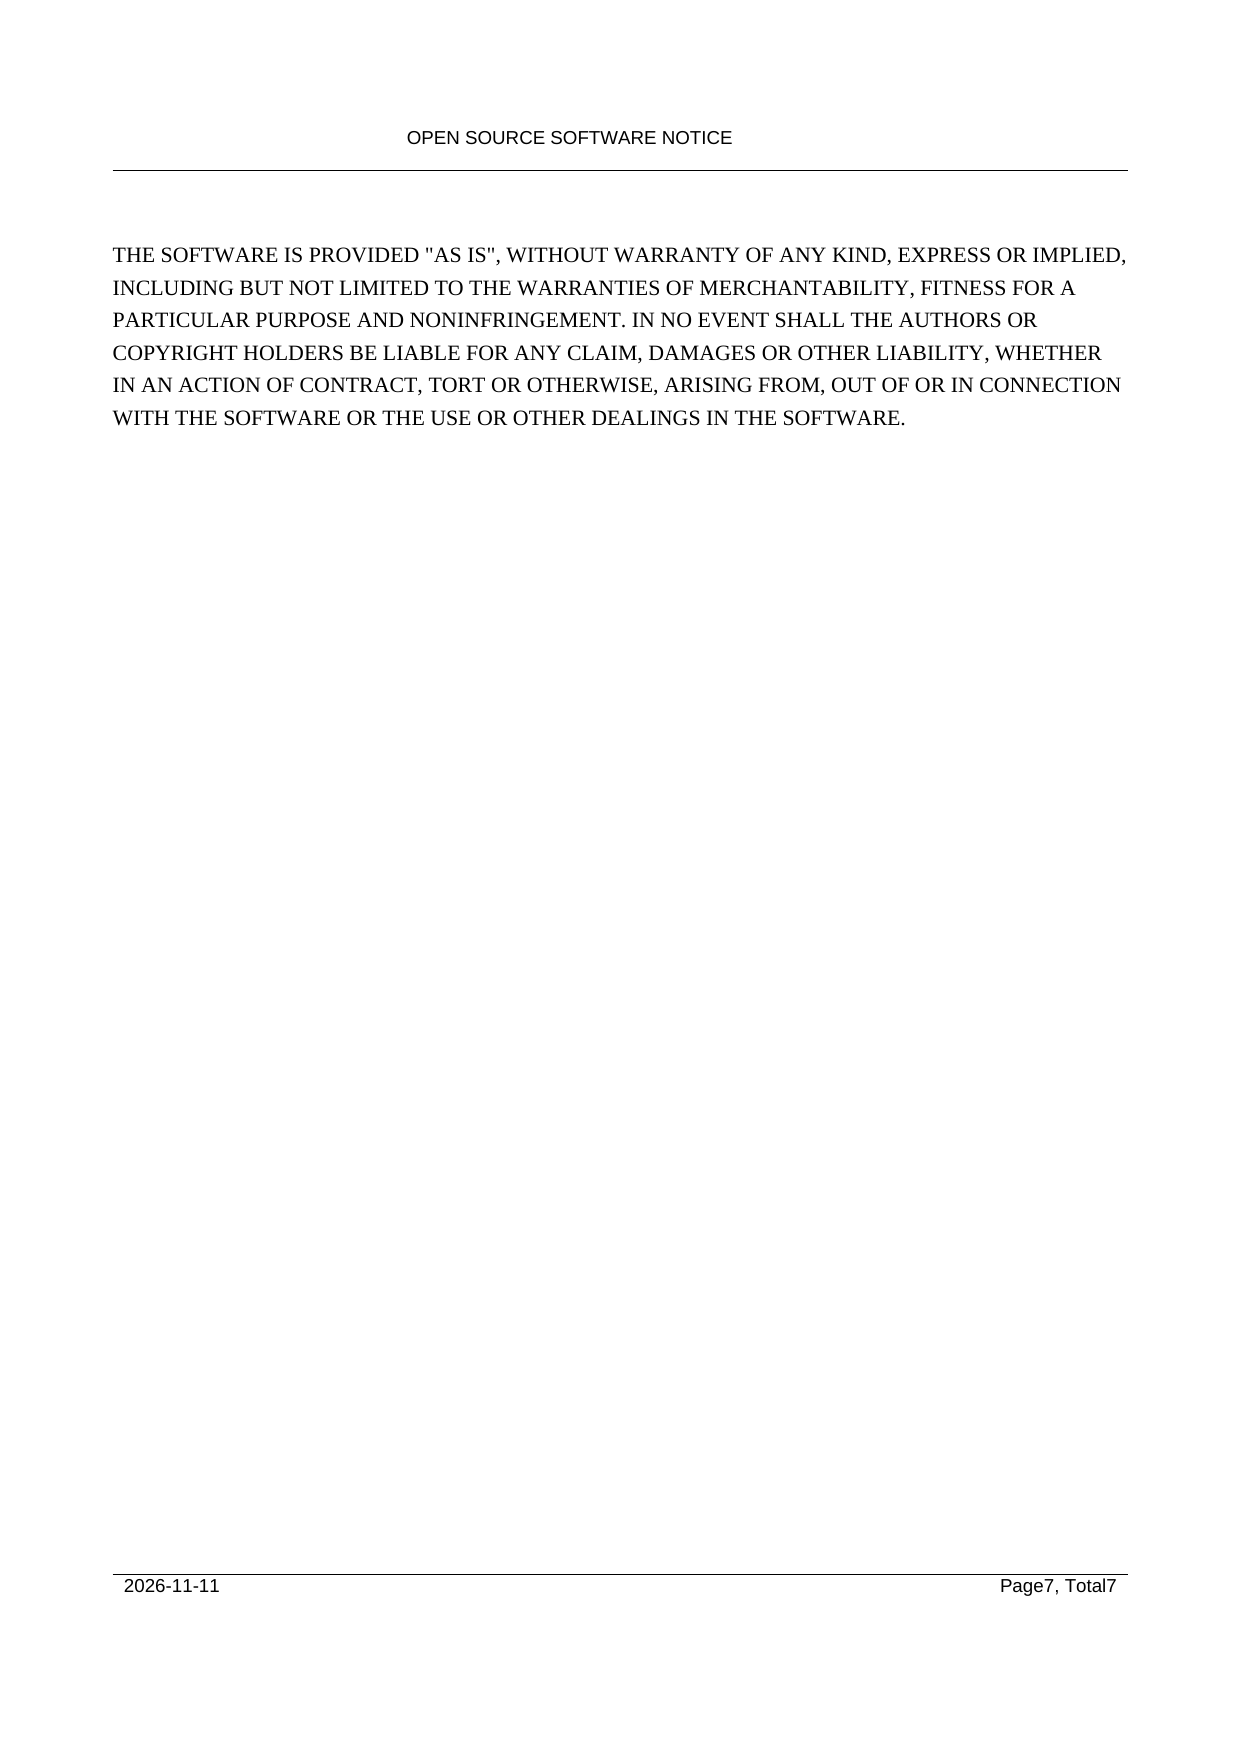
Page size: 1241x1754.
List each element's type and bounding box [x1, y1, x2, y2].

text [112, 206, 1128, 434]
